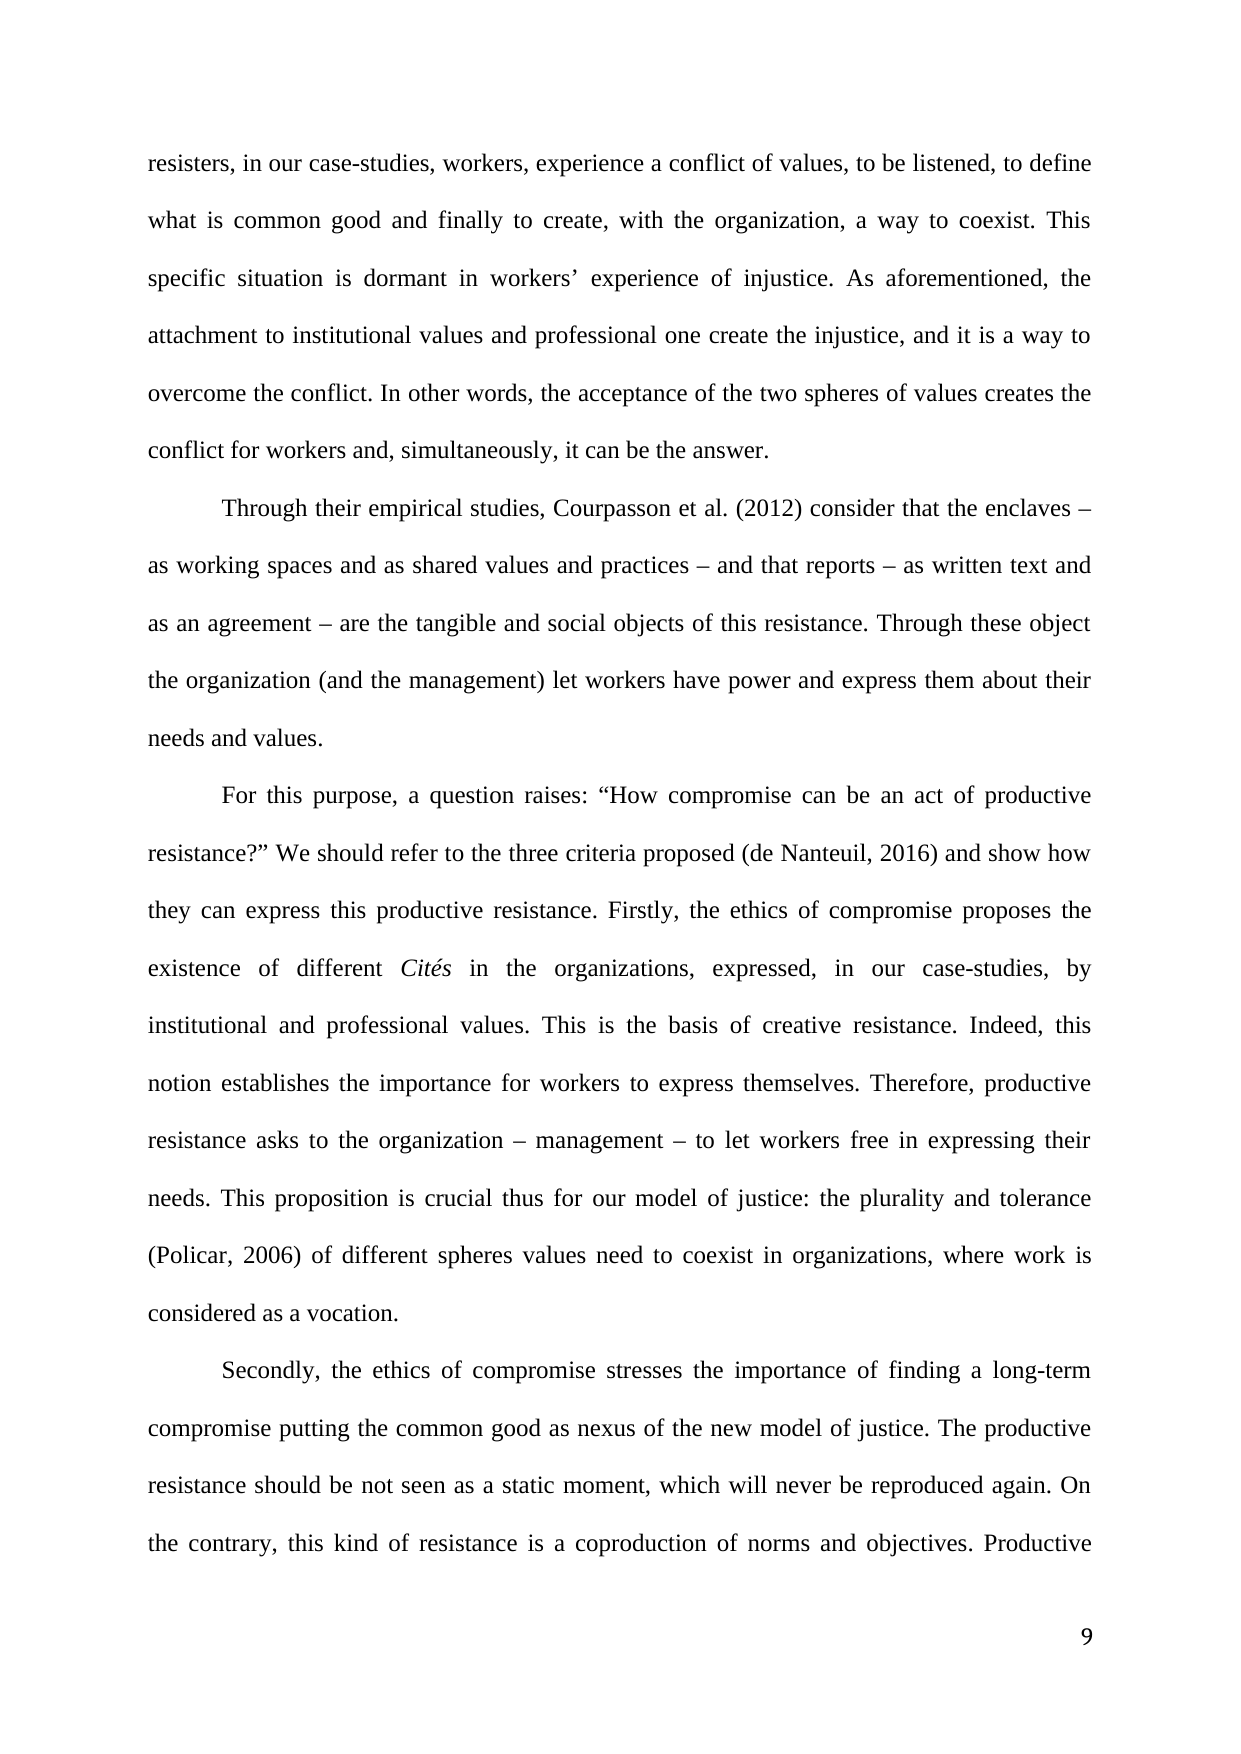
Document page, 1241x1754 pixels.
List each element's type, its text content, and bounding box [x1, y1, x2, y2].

text For this purpose, a question raises: “How compromise can be an act of productive resistance?” We should refer to the three criteria proposed (de Nanteuil, 2016) and show how they can express this productive resistance. Firstly, the ethics of compromise proposes the existence of different Cités in the organizations, expressed, in our case-studies, by institutional and professional values. This is the basis of creative resistance. Indeed, this notion establishes the importance for workers to express themselves. Therefore, productive resistance asks to the organization – management – to let workers free in expressing their needs. This proposition is crucial thus for our model of justice: the plurality and tolerance (Policar, 2006) of different spheres values need to coexist in organizations, where work is considered as a vocation. [148, 780, 1093, 1326]
text Through their empirical studies, Courpasson et al. (2012) consider that the enclaves – as working spaces and as shared values and practices – and that reports – as written text and as an agreement – are the tangible and social objects of this resistance. Through these object the organization (and the management) let workers have power and express them about their needs and values. [148, 493, 1093, 751]
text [148, 148, 1093, 464]
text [148, 1355, 1093, 1556]
